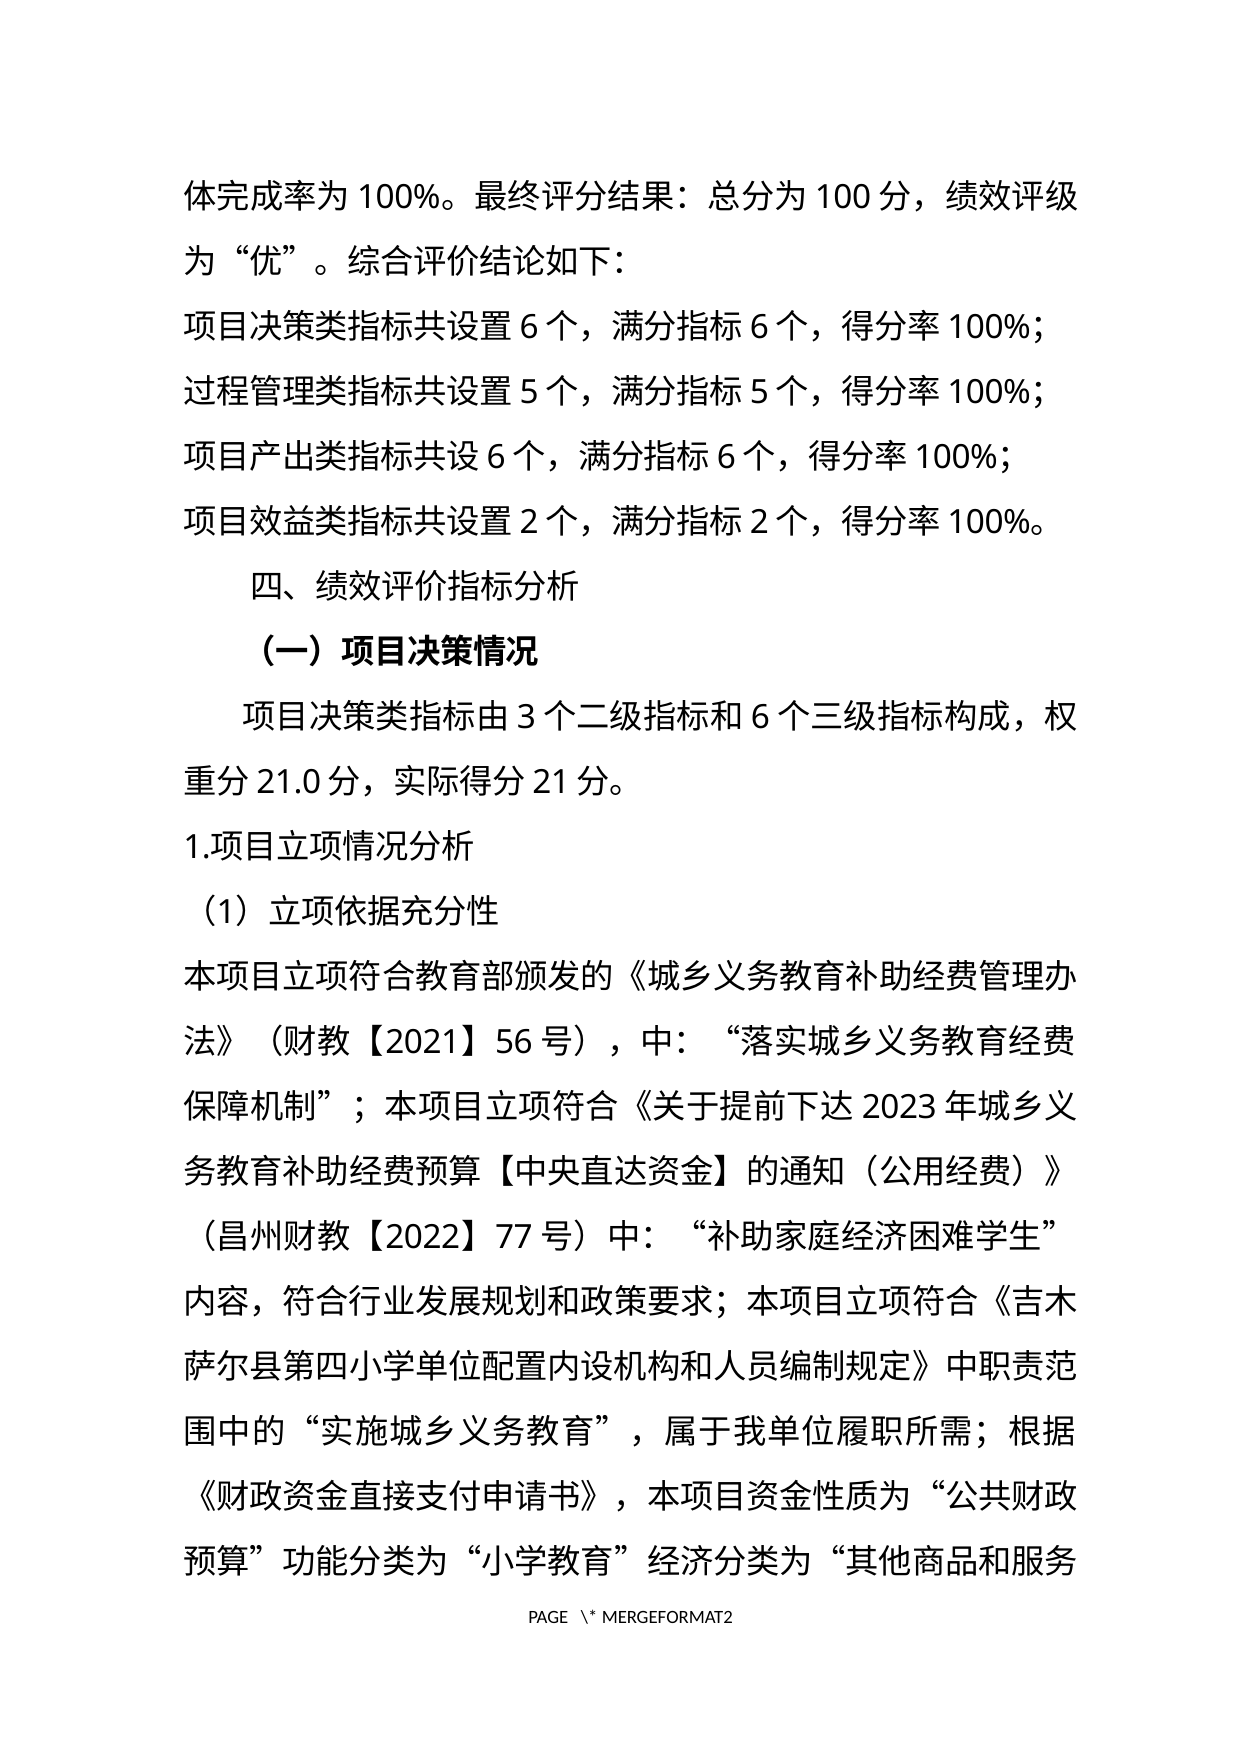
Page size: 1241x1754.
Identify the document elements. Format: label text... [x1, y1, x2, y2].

text （一）项目决策情况 [183, 617, 1078, 682]
text 四、绩效评价指标分析 [183, 552, 1078, 617]
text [183, 682, 1078, 1592]
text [183, 162, 1078, 552]
